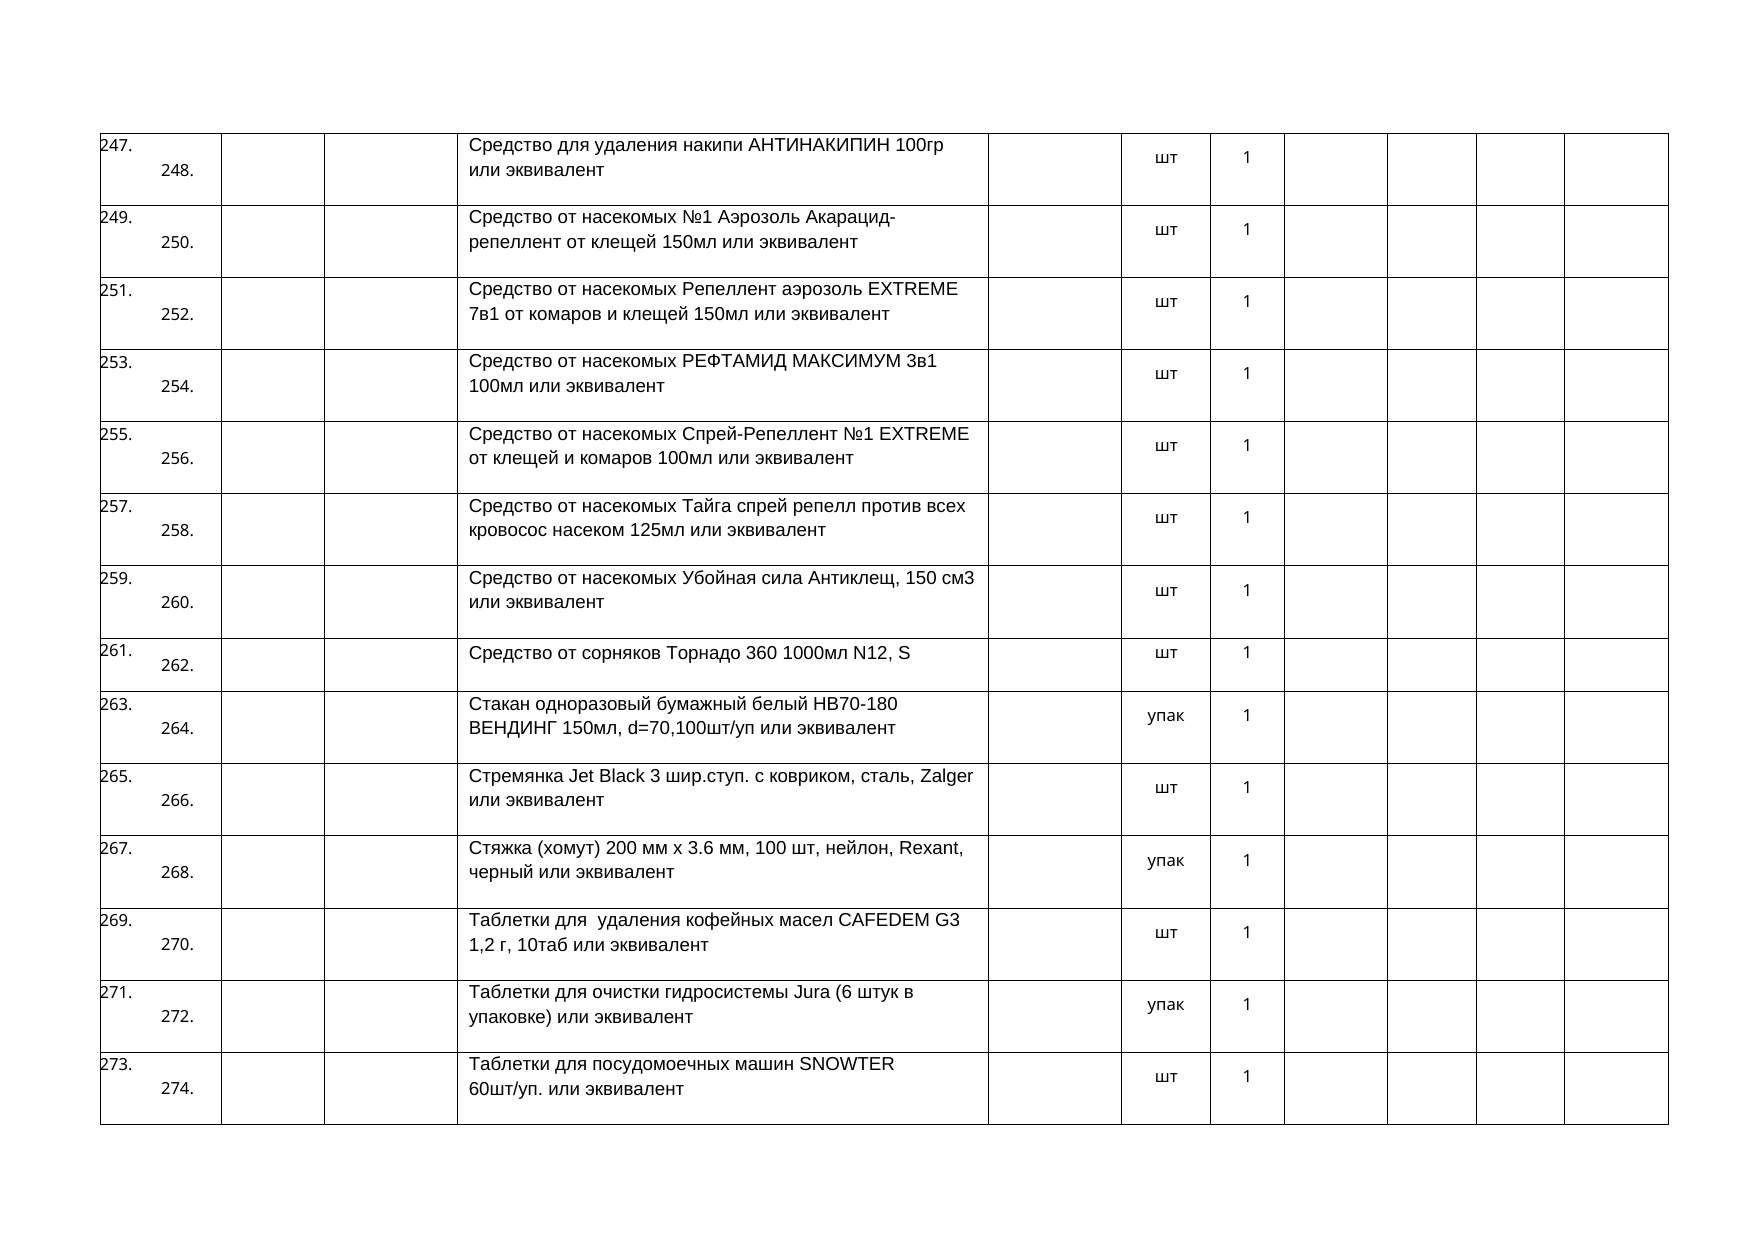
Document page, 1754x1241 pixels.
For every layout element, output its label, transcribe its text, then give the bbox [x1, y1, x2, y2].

table_cell Средство для удаления накипи АНТИНАКИПИН 100гр или эквивалент [458, 134, 988, 205]
table_cell [101, 350, 221, 421]
table_cell Средство от насекомых РЕФТАМИД МАКСИМУМ 3в1 100мл или эквивалент [458, 350, 988, 421]
table_cell [222, 981, 324, 1052]
table_cell [1477, 1053, 1564, 1124]
table_cell [222, 206, 324, 277]
table_cell [222, 494, 324, 565]
table_cell [1285, 422, 1387, 493]
table_cell [1565, 639, 1668, 691]
table_cell [325, 134, 457, 205]
table_cell [1565, 422, 1668, 493]
table_cell [1477, 494, 1564, 565]
table_cell упак [1122, 836, 1210, 907]
table_cell 1 [1211, 134, 1284, 205]
table_cell [1388, 566, 1476, 637]
table_cell [1285, 692, 1387, 763]
table_cell [325, 206, 457, 277]
table_cell [1388, 909, 1476, 979]
table_cell [989, 836, 1121, 907]
table_cell 1 [1211, 1053, 1284, 1124]
table_cell [101, 566, 221, 637]
table_cell [222, 134, 324, 205]
table_cell [222, 909, 324, 979]
table_cell [325, 494, 457, 565]
table_cell [325, 836, 457, 907]
table_cell Средство от сорняков Торнадо 360 1000мл N12, S [458, 639, 988, 691]
table_cell шт [1122, 639, 1210, 691]
table_cell [1388, 639, 1476, 691]
table_cell [325, 278, 457, 349]
table_cell [1285, 981, 1387, 1052]
table_cell [1477, 566, 1564, 637]
table_cell [1565, 1053, 1668, 1124]
table_cell [989, 639, 1121, 691]
table_cell [989, 134, 1121, 205]
table_cell [222, 692, 324, 763]
table_cell Средство от насекомых Спрей-Репеллент №1 EXTREME от клещей и комаров 100мл или эквивалент [458, 422, 988, 493]
table_cell [1565, 494, 1668, 565]
table_cell шт [1122, 494, 1210, 565]
table_cell 1 [1211, 494, 1284, 565]
table_cell [1477, 909, 1564, 979]
table_cell [989, 692, 1121, 763]
table_cell [989, 278, 1121, 349]
table_cell [1285, 350, 1387, 421]
table_cell шт [1122, 350, 1210, 421]
table_cell [989, 350, 1121, 421]
table_cell [1565, 206, 1668, 277]
table_cell [101, 206, 221, 277]
table_cell [1477, 278, 1564, 349]
table_cell [101, 981, 221, 1052]
table_cell шт [1122, 134, 1210, 205]
table_cell [1285, 206, 1387, 277]
table_cell [989, 981, 1121, 1052]
table_cell [101, 692, 221, 763]
table_cell [1565, 566, 1668, 637]
table_cell [325, 764, 457, 835]
table_cell [1285, 639, 1387, 691]
table_cell [1285, 909, 1387, 979]
table_cell [222, 566, 324, 637]
table_cell [1285, 836, 1387, 907]
table_cell [1477, 692, 1564, 763]
table_cell 1 [1211, 909, 1284, 979]
table_cell [325, 350, 457, 421]
table_cell [222, 836, 324, 907]
table_cell [222, 764, 324, 835]
table_cell шт [1122, 764, 1210, 835]
table_cell [1388, 134, 1476, 205]
table_cell [1388, 981, 1476, 1052]
table_cell Стакан одноразовый бумажный белый HB70-180 ВЕНДИНГ 150мл, d=70,100шт/уп или эквивалент [458, 692, 988, 763]
table_cell [1285, 764, 1387, 835]
table_cell [101, 1053, 221, 1124]
table_cell [101, 764, 221, 835]
table_cell [1388, 836, 1476, 907]
table_cell [1565, 981, 1668, 1052]
table_cell 1 [1211, 981, 1284, 1052]
table_cell [1388, 764, 1476, 835]
table_cell Средство от насекомых Убойная сила Антиклещ, 150 см3 или эквивалент [458, 566, 988, 637]
table_cell 1 [1211, 350, 1284, 421]
table_cell [1285, 134, 1387, 205]
table_cell [222, 639, 324, 691]
table_cell 1 [1211, 764, 1284, 835]
table_cell [1477, 206, 1564, 277]
table_cell [1565, 909, 1668, 979]
table_cell [1285, 278, 1387, 349]
table_cell шт [1122, 1053, 1210, 1124]
table_cell шт [1122, 566, 1210, 637]
table_cell [222, 1053, 324, 1124]
table_cell Стяжка (хомут) 200 мм х 3.6 мм, 100 шт, нейлон, Rexant, черный или эквивалент [458, 836, 988, 907]
table_cell [325, 566, 457, 637]
table_cell [325, 692, 457, 763]
table_cell 1 [1211, 639, 1284, 691]
table_cell 1 [1211, 206, 1284, 277]
table_cell Средство от насекомых Репеллент аэрозоль EXTREME 7в1 от комаров и клещей 150мл или эквивалент [458, 278, 988, 349]
table_cell [1388, 422, 1476, 493]
table_cell [1477, 836, 1564, 907]
table_cell [101, 422, 221, 493]
table_cell [222, 278, 324, 349]
table_cell [101, 278, 221, 349]
table_cell [1565, 692, 1668, 763]
table_cell [1388, 278, 1476, 349]
table_cell [1388, 350, 1476, 421]
table_cell [989, 909, 1121, 979]
table_cell шт [1122, 206, 1210, 277]
table_cell [989, 566, 1121, 637]
table_cell [222, 350, 324, 421]
table_cell 1 [1211, 566, 1284, 637]
table_cell [1285, 566, 1387, 637]
table_cell шт [1122, 278, 1210, 349]
table_cell [989, 1053, 1121, 1124]
table_cell 1 [1211, 836, 1284, 907]
table_cell [989, 206, 1121, 277]
table_cell [1477, 764, 1564, 835]
table_cell 1 [1211, 278, 1284, 349]
table_cell [1285, 494, 1387, 565]
table_cell [1477, 639, 1564, 691]
table_cell [1477, 422, 1564, 493]
table_cell Средство от насекомых Тайга спрей репелл против всех кровосос насеком 125мл или эквивалент [458, 494, 988, 565]
table_cell упак [1122, 692, 1210, 763]
table_cell [101, 639, 221, 691]
table_cell Таблетки для посудомоечных машин SNOWTER 60шт/уп. или эквивалент [458, 1053, 988, 1124]
table_cell [1565, 134, 1668, 205]
table_cell [1477, 134, 1564, 205]
table_cell Таблетки для удаления кофейных масел CAFEDEM G3 1,2 г, 10таб или эквивалент [458, 909, 988, 979]
table_cell Стремянка Jet Black 3 шир.ступ. с ковриком, сталь, Zalger или эквивалент [458, 764, 988, 835]
table_cell упак [1122, 981, 1210, 1052]
table_cell Средство от насекомых №1 Аэрозоль Акарацид-репеллент от клещей 150мл или эквивалент [458, 206, 988, 277]
table_cell 1 [1211, 422, 1284, 493]
table_cell [101, 836, 221, 907]
table_cell [325, 639, 457, 691]
table_cell [222, 422, 324, 493]
table_cell [1477, 350, 1564, 421]
table_cell [325, 1053, 457, 1124]
table_cell [1477, 981, 1564, 1052]
table_cell [1388, 494, 1476, 565]
table_cell шт [1122, 422, 1210, 493]
table_cell [1565, 836, 1668, 907]
table_cell [101, 134, 221, 205]
table_cell шт [1122, 909, 1210, 979]
table_cell [989, 494, 1121, 565]
table_cell [1388, 692, 1476, 763]
table_cell [989, 764, 1121, 835]
table_cell [1565, 350, 1668, 421]
table_cell [1565, 278, 1668, 349]
table_cell [101, 909, 221, 979]
table_cell [325, 422, 457, 493]
table_cell 1 [1211, 692, 1284, 763]
table_cell [1285, 1053, 1387, 1124]
table_cell [325, 981, 457, 1052]
table_cell [1388, 1053, 1476, 1124]
table_cell [989, 422, 1121, 493]
table_cell [1565, 764, 1668, 835]
table_cell Таблетки для очистки гидросистемы Jura (6 штук в упаковке) или эквивалент [458, 981, 988, 1052]
table_cell [101, 494, 221, 565]
table_cell [1388, 206, 1476, 277]
table_cell [325, 909, 457, 979]
